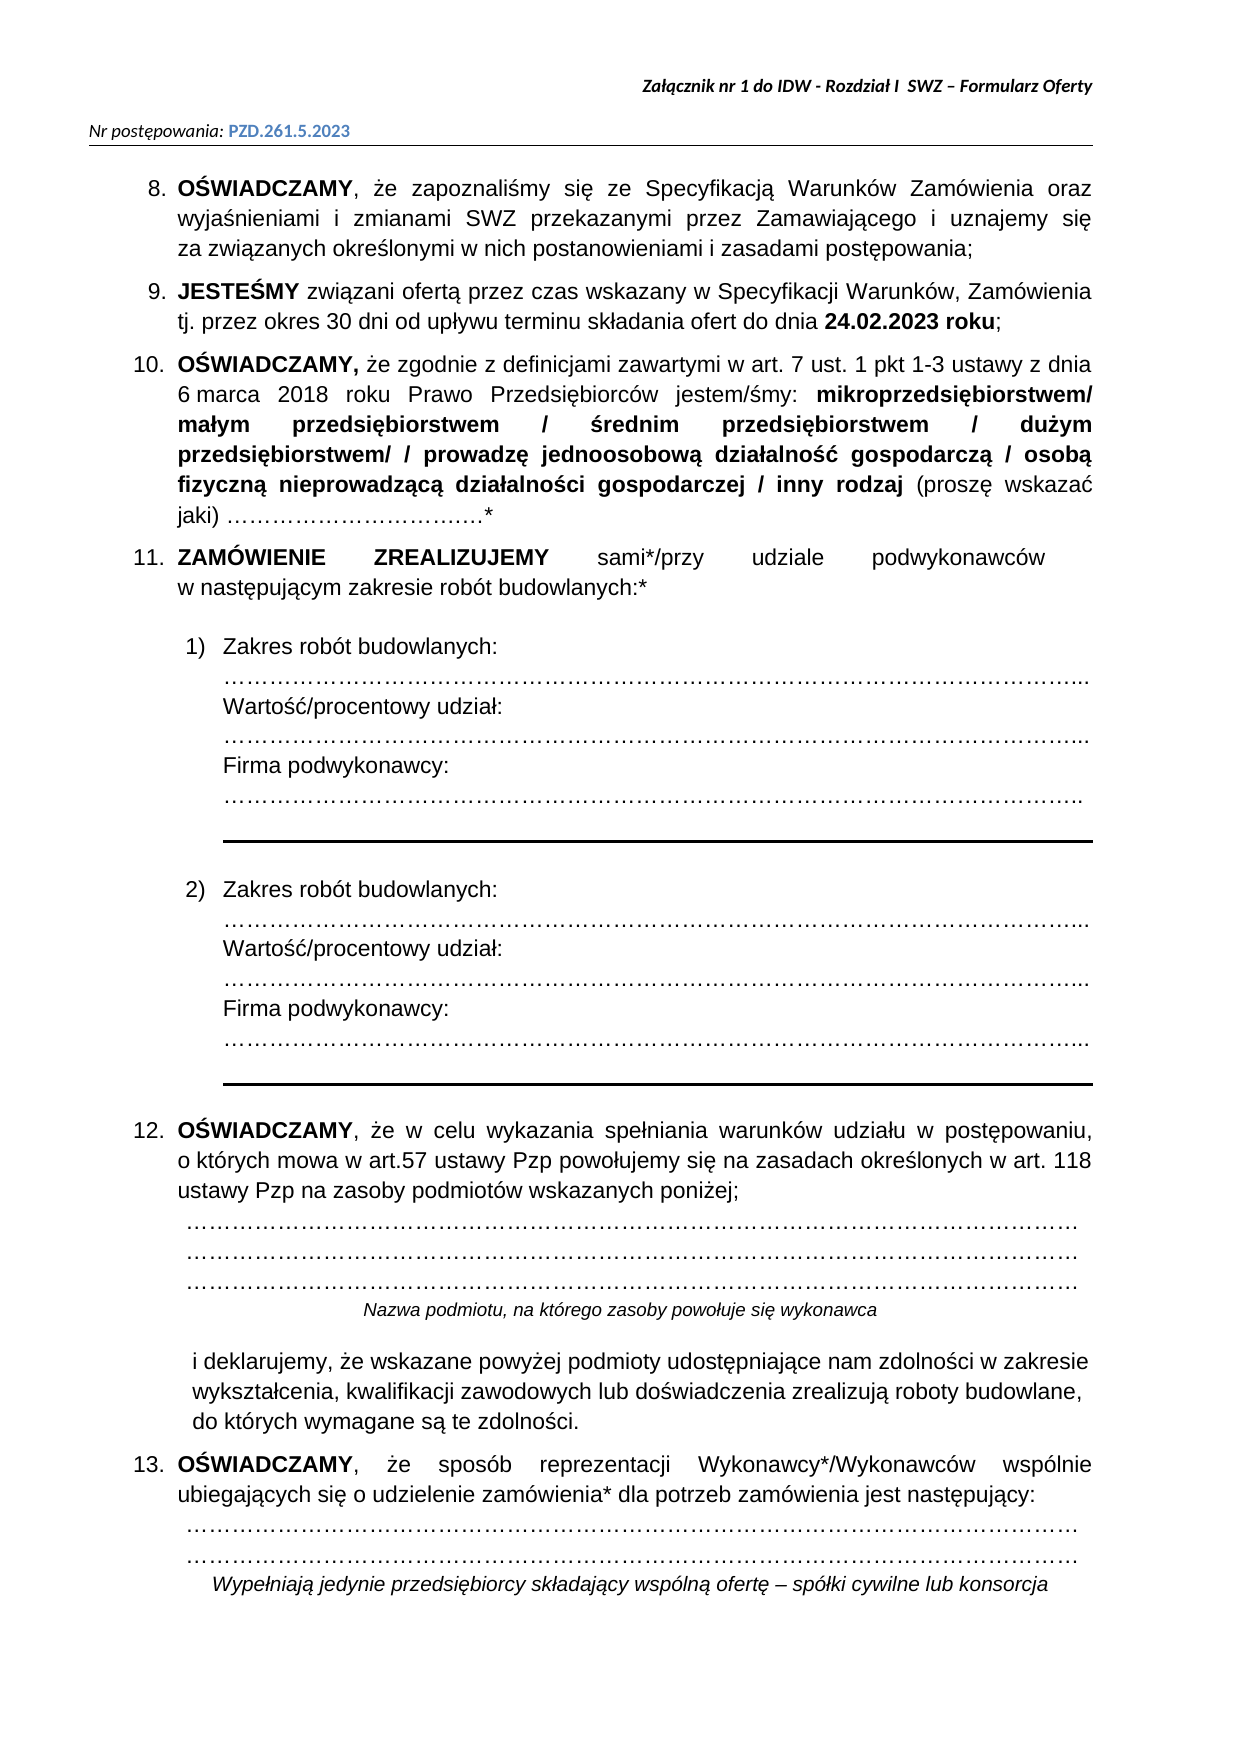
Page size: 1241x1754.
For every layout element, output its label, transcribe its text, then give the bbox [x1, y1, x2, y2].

list OŚWIADCZAMY, że sposób reprezentacji Wykonawcy*/Wykonawców wspólnie ubiegających się o udzielenie zamówienia* dla potrzeb zamówienia jest następujący: [133, 1451, 1093, 1508]
list ZAMÓWIENIE ZREALIZUJEMY sami*/przy udziale podwykonawców w następującym zakresie robót budowlanych:* [133, 544, 1093, 600]
text i deklarujemy, że wskazane powyżej podmioty udostępniające nam zdolności w zakresie wykształcenia, kwalifikacji zawodowych lub doświadczenia zrealizują roboty budowlane, do których wymagane są te zdolności. [192, 1348, 1093, 1435]
text ………………………………………………………………………………………………….. [223, 782, 1093, 808]
text Firma podwykonawcy: [223, 752, 1093, 778]
text …………………………………………………………………………………………………... [223, 722, 1093, 749]
text …………………………………………………………………………………………………... [223, 906, 1093, 932]
text …………………………………………………………………………………………………... [223, 663, 1093, 689]
text …………………………………………………………………………………………………... [223, 965, 1093, 991]
list JESTEŚMY związani ofertą przez czas wskazany w Specyfikacji Warunków, Zamówienia tj. przez okres 30 dni od upływu terminu składania ofert do dnia 24.02.2023 roku; [148, 278, 1093, 334]
text ……………………………………………………………………………………………………………………………………………………………………………………………………………… [185, 1511, 1093, 1568]
list OŚWIADCZAMY, że w celu wykazania spełniania warunków udziału w postępowaniu, o których mowa w art.57 ustawy Pzp powołujemy się na zasadach określonych w art. 118 ustawy Pzp na zasoby podmiotów wskazanych poniżej; [133, 1117, 1093, 1204]
list OŚWIADCZAMY, że zgodnie z definicjami zawartymi w art. 7 ust. 1 pkt 1-3 ustawy z dnia 6 marca 2018 roku Prawo Przedsiębiorców jestem/śmy: mikroprzedsiębiorstwem/ małym przedsiębiorstwem / średnim przedsiębiorstwem / dużym przedsiębiorstwem/ / prowadzę jednoosobową działalność gospodarczą / osobą fizyczną nieprowadzącą działalności gospodarczej / inny rodzaj (proszę wskazać jaki) ………………………….…* [133, 351, 1093, 528]
text …………………………………………………………………………………………………... [223, 1024, 1093, 1051]
list Zakres robót budowlanych: [185, 876, 1093, 902]
list ……………………………………………………………………………………………………………………………………………………………………………………………………………………………………………………………………………………………………………………… [185, 1208, 1093, 1294]
text Wartość/procentowy udział: [223, 693, 1093, 719]
list Wypełniają jedynie przedsiębiorcy składający wspólną ofertę – spółki cywilne lub konsorcja [177, 1572, 1093, 1596]
text Wartość/procentowy udział: [223, 935, 1093, 962]
list Zakres robót budowlanych: [185, 633, 1093, 660]
text Nazwa podmiotu, na którego zasoby powołuje się wykonawca [148, 1298, 1093, 1320]
text Firma podwykonawcy: [223, 995, 1093, 1021]
list OŚWIADCZAMY, że zapoznaliśmy się ze Specyfikacją Warunków Zamówienia oraz wyjaśnieniami i zmianami SWZ przekazanymi przez Zamawiającego i uznajemy się za związanych określonymi w nich postanowieniami i zasadami postępowania; [148, 174, 1093, 261]
